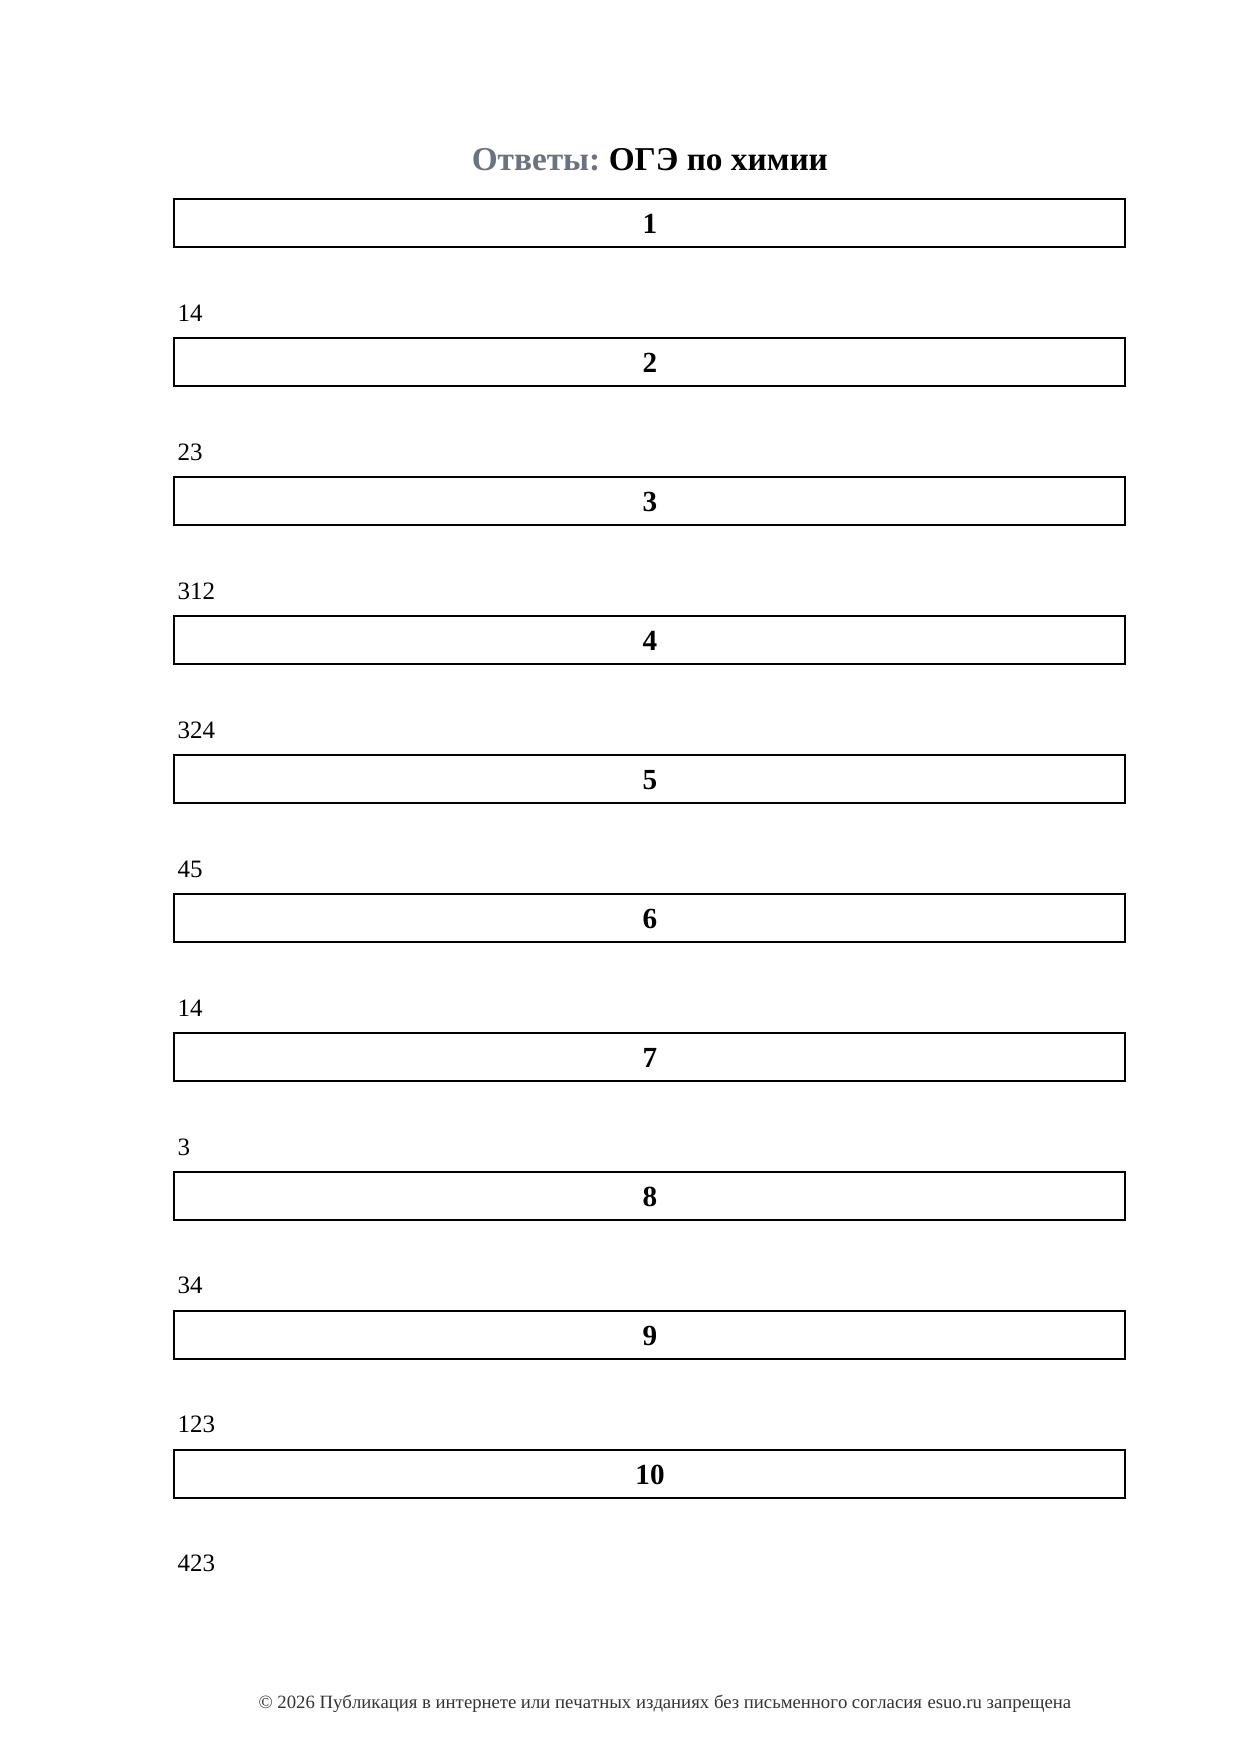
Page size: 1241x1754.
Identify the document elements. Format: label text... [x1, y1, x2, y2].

subtitle 1 [175, 200, 1124, 246]
subtitle 8 [175, 1173, 1124, 1219]
subtitle 4 [175, 617, 1124, 663]
subtitle 7 [175, 1034, 1124, 1080]
text 324 [177, 715, 1122, 743]
text 14 [177, 298, 1122, 327]
text 423 [177, 1548, 1122, 1577]
text 3 [177, 1132, 1122, 1160]
text 23 [177, 437, 1122, 466]
subtitle 10 [175, 1451, 1124, 1497]
subtitle 2 [175, 339, 1124, 385]
text 312 [177, 576, 1122, 604]
subtitle 5 [175, 756, 1124, 802]
subtitle 6 [175, 895, 1124, 941]
text 14 [177, 993, 1122, 1021]
subtitle Ответы: ОГЭ по химии [177, 139, 1122, 177]
subtitle 9 [175, 1312, 1124, 1358]
text 123 [177, 1409, 1122, 1438]
subtitle 3 [175, 478, 1124, 524]
text 34 [177, 1271, 1122, 1299]
text 45 [177, 854, 1122, 882]
